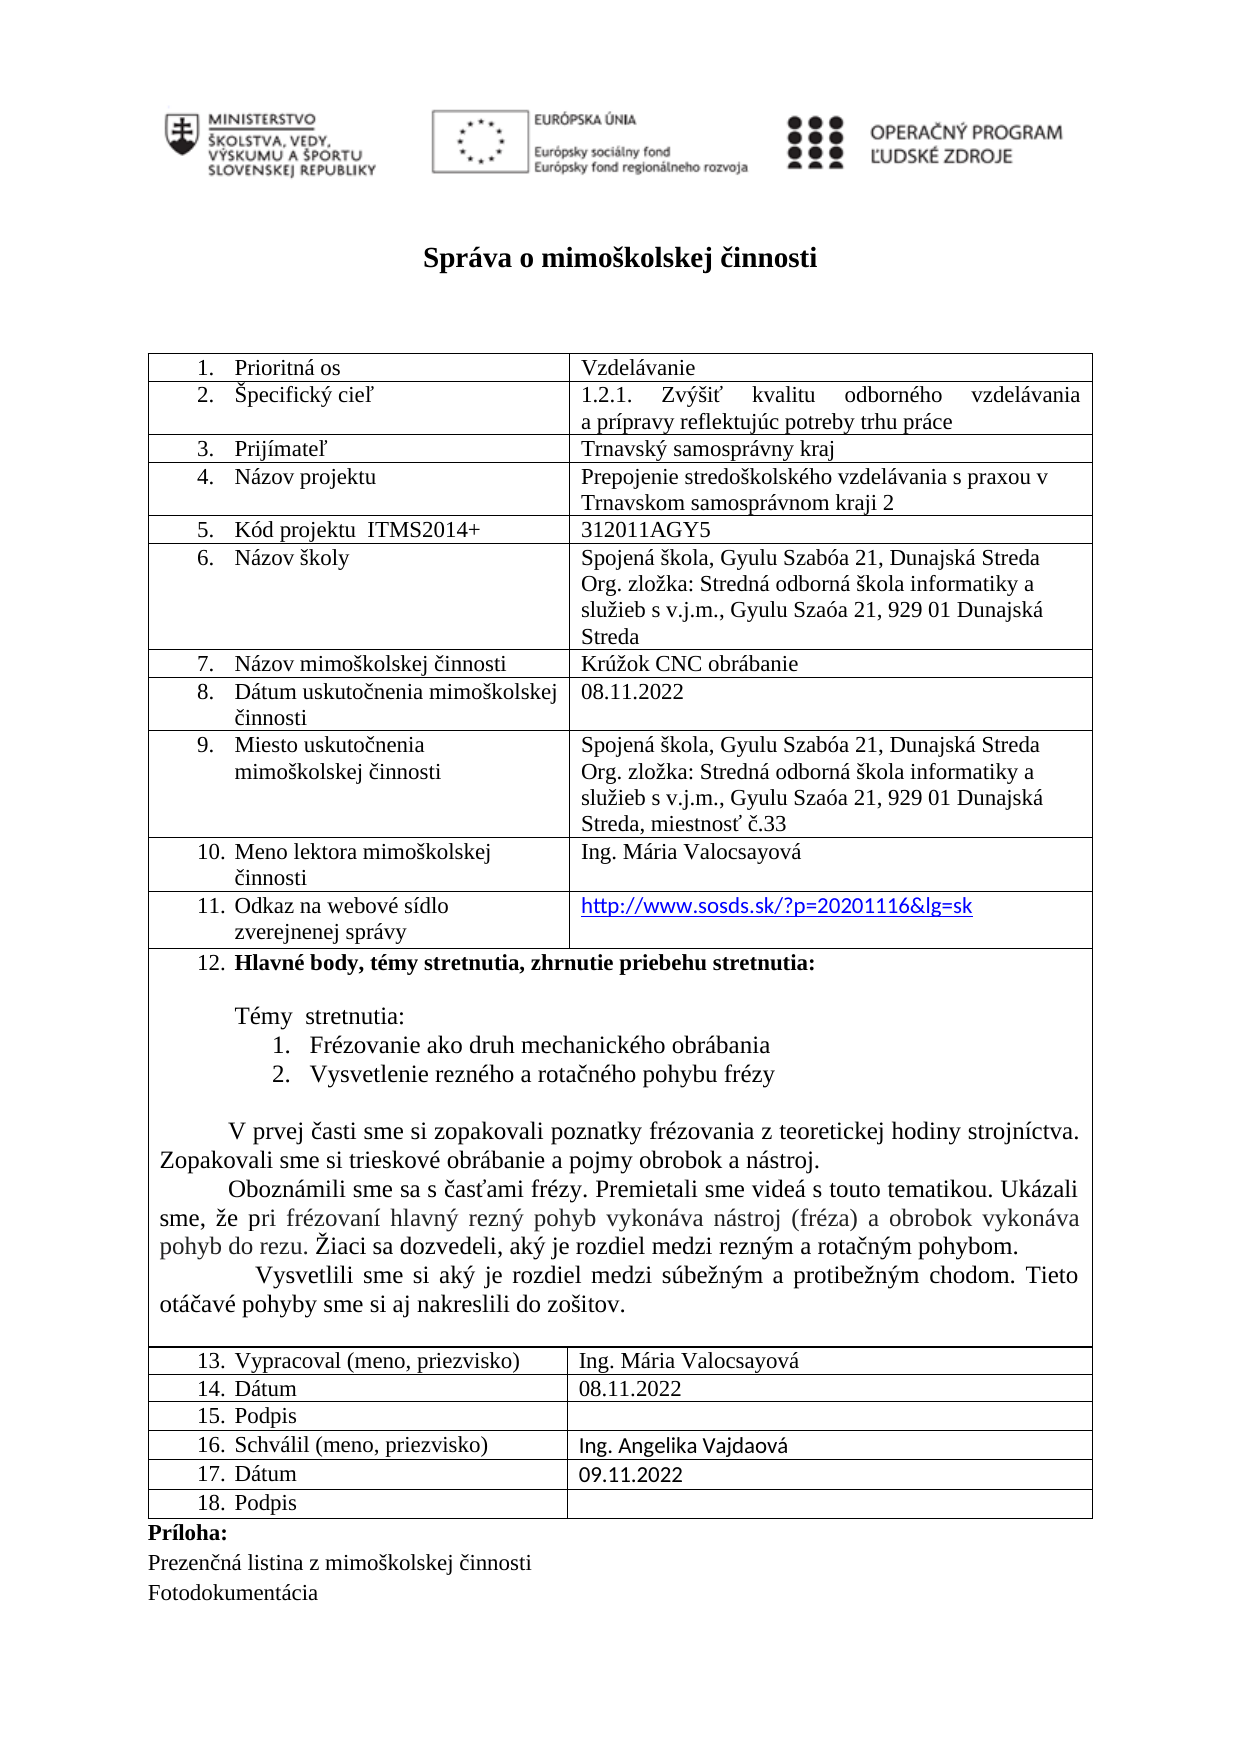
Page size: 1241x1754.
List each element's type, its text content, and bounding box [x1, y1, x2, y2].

table_cell Ing. Mária Valocsayová [568, 1348, 1092, 1374]
table_cell Trnavský samosprávny kraj [570, 435, 1092, 462]
table_cell Odkaz na webové sídlo zverejnenej správy [149, 892, 569, 948]
table_cell Dátum [149, 1375, 567, 1401]
text Správa o mimoškolskej činnosti [148, 240, 1093, 273]
table_cell Ing. Mária Valocsayová [570, 838, 1092, 891]
table_cell Špecifický cieľ [149, 382, 569, 434]
table_cell Názov projektu [149, 463, 569, 515]
table_cell Schválil (meno, priezvisko) [149, 1431, 567, 1459]
text Príloha: [148, 1519, 1093, 1545]
text Fotodokumentácia [148, 1579, 1093, 1605]
table_cell Hlavné body, témy stretnutia, zhrnutie priebehu stretnutia: Témy stretnutia: Frézovanie ako druh mechanického obrábania Vysvetlenie rezného a rotačného pohybu frézy V prvej časti sme si zopakovali poznatky frézovania z teoretickej hodiny strojníctva. Zopakovali sme si trieskové obrábanie a pojmy obrobok a nástroj. Oboznámili sme sa s časťami frézy. Premietali sme videá s touto tematikou. Ukázali sme, že pri frézovaní hlavný rezný pohyb vykonáva nástroj (fréza) a obrobok vykonáva pohyb do rezu. Žiaci sa dozvedeli, aký je rozdiel medzi rezným a rotačným pohybom. Vysvetlili sme si aký je rozdiel medzi súbežným a protibežným chodom. Tieto otáčavé pohyby sme si aj nakreslili do zošitov. [149, 949, 1092, 1346]
table_cell Spojená škola, Gyulu Szabóa 21, Dunajská Streda Org. zložka: Stredná odborná škola informatiky a služieb s v.j.m., Gyulu Szaóa 21, 929 01 Dunajská Streda, miestnosť č.33 [570, 731, 1092, 837]
table_cell Prijímateľ [149, 435, 569, 462]
table_cell Vypracoval (meno, priezvisko) [149, 1348, 567, 1374]
table_cell Meno lektora mimoškolskej činnosti [149, 838, 569, 891]
table_cell Spojená škola, Gyulu Szabóa 21, Dunajská Streda Org. zložka: Stredná odborná škola informatiky a služieb s v.j.m., Gyulu Szaóa 21, 929 01 Dunajská Streda [570, 544, 1092, 649]
picture [147, 85, 1092, 215]
table_cell Ing. Angelika Vajdaová [568, 1431, 1092, 1459]
table_header Prioritná os [149, 354, 569, 381]
table_cell 08.11.2022 [568, 1375, 1092, 1401]
table_cell Dátum [149, 1460, 567, 1488]
table_cell 08.11.2022 [570, 678, 1092, 730]
table_cell [568, 1490, 1092, 1517]
table_cell http://www.sosds.sk/?p=20201116&lg=sk [570, 892, 1092, 948]
table_cell Názov školy [149, 544, 569, 649]
table_cell 312011AGY5 [570, 516, 1092, 543]
table_cell Dátum uskutočnenia mimoškolskej činnosti [149, 678, 569, 730]
table_cell Názov mimoškolskej činnosti [149, 650, 569, 677]
table_cell 09.11.2022 [568, 1460, 1092, 1488]
table_cell Podpis [149, 1402, 567, 1430]
text Prezenčná listina z mimoškolskej činnosti [148, 1549, 1093, 1575]
table_cell Prepojenie stredoškolského vzdelávania s praxou v Trnavskom samosprávnom kraji 2 [570, 463, 1092, 515]
table_cell Kód projektu ITMS2014+ [149, 516, 569, 543]
table_cell Krúžok CNC obrábanie [570, 650, 1092, 677]
table_cell 1.2.1. Zvýšiť kvalitu odborného vzdelávania a prípravy reflektujúc potreby trhu práce [570, 382, 1092, 434]
table_cell [568, 1402, 1092, 1430]
table_cell Miesto uskutočnenia mimoškolskej činnosti [149, 731, 569, 837]
table_header Vzdelávanie [570, 354, 1092, 381]
table_cell Podpis [149, 1490, 567, 1517]
